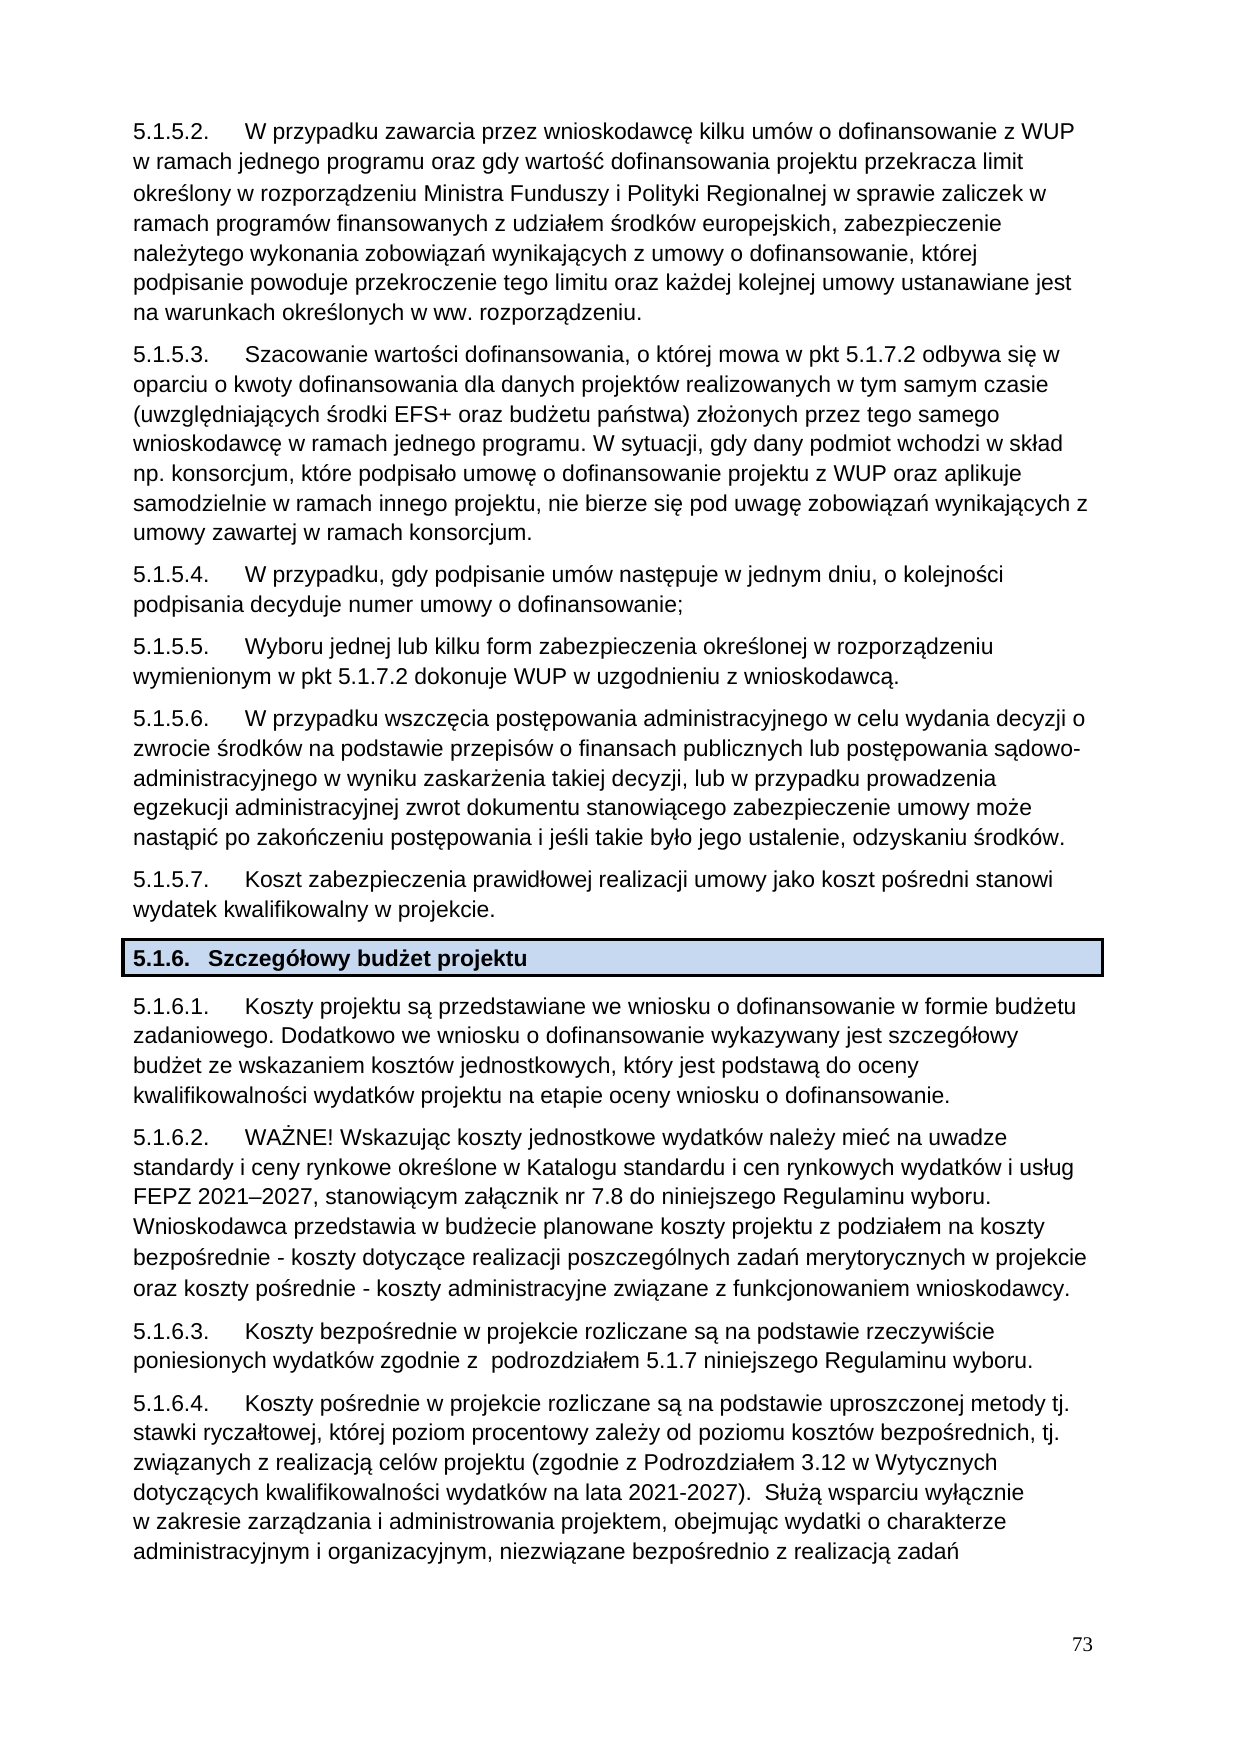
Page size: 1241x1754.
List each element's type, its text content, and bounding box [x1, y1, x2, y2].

list Koszt zabezpieczenia prawidłowej realizacji umowy jako koszt pośredni stanowi wydatek kwalifikowalny w projekcie. [133, 866, 1092, 922]
list Szacowanie wartości dofinansowania, o której mowa w pkt 5.1.7.2 odbywa się w oparciu o kwoty dofinansowania dla danych projektów realizowanych w tym samym czasie (uwzględniających środki EFS+ oraz budżetu państwa) złożonych przez tego samego wnioskodawcę w ramach jednego programu. W sytuacji, gdy dany podmiot wchodzi w skład np. konsorcjum, które podpisało umowę o dofinansowanie projektu z WUP oraz aplikuje samodzielnie w ramach innego projektu, nie bierze się pod uwagę zobowiązań wynikających z umowy zawartej w ramach konsorcjum. [133, 341, 1092, 546]
list WAŻNE! Wskazując koszty jednostkowe wydatków należy mieć na uwadze standardy i ceny rynkowe określone w Katalogu standardu i cen rynkowych wydatków i usług FEPZ 2021–2027, stanowiącym załącznik nr 7.8 do niniejszego Regulaminu wyboru. Wnioskodawca przedstawia w budżecie planowane koszty projektu z podziałem na koszty bezpośrednie ‐ koszty dotyczące realizacji poszczególnych zadań merytorycznych w projekcie oraz koszty pośrednie ‐ koszty administracyjne związane z funkcjonowaniem wnioskodawcy. [133, 1124, 1092, 1302]
list Koszty bezpośrednie w projekcie rozliczane są na podstawie rzeczywiście poniesionych wydatków zgodnie z podrozdziałem 5.1.7 niniejszego Regulaminu wyboru. [133, 1318, 1092, 1374]
list W przypadku, gdy podpisanie umów następuje w jednym dniu, o kolejności podpisania decyduje numer umowy o dofinansowanie; [133, 561, 1092, 617]
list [133, 1389, 1092, 1564]
list W przypadku zawarcia przez wnioskodawcę kilku umów o dofinansowanie z WUP w ramach jednego programu oraz gdy wartość dofinansowania projektu przekracza limit określony w rozporządzeniu Ministra Funduszy i Polityki Regionalnej w sprawie zaliczek w ramach programów finansowanych z udziałem środków europejskich, zabezpieczenie należytego wykonania zobowiązań wynikających z umowy o dofinansowanie, której podpisanie powoduje przekroczenie tego limitu oraz każdej kolejnej umowy ustanawiane jest na warunkach określonych w ww. rozporządzeniu. [133, 118, 1092, 325]
list Wyboru jednej lub kilku form zabezpieczenia określonej w rozporządzeniu wymienionym w pkt 5.1.7.2 dokonuje WUP w uzgodnieniu z wnioskodawcą. [133, 633, 1092, 689]
text Szczegółowy budżet projektu [125, 941, 1101, 974]
list W przypadku wszczęcia postępowania administracyjnego w celu wydania decyzji o zwrocie środków na podstawie przepisów o finansach publicznych lub postępowania sądowo-administracyjnego w wyniku zaskarżenia takiej decyzji, lub w przypadku prowadzenia egzekucji administracyjnej zwrot dokumentu stanowiącego zabezpieczenie umowy może nastąpić po zakończeniu postępowania i jeśli takie było jego ustalenie, odzyskaniu środków. [133, 705, 1092, 850]
list Koszty projektu są przedstawiane we wniosku o dofinansowanie w formie budżetu zadaniowego. Dodatkowo we wniosku o dofinansowanie wykazywany jest szczegółowy budżet ze wskazaniem kosztów jednostkowych, który jest podstawą do oceny kwalifikowalności wydatków projektu na etapie oceny wniosku o dofinansowanie. [133, 993, 1092, 1108]
